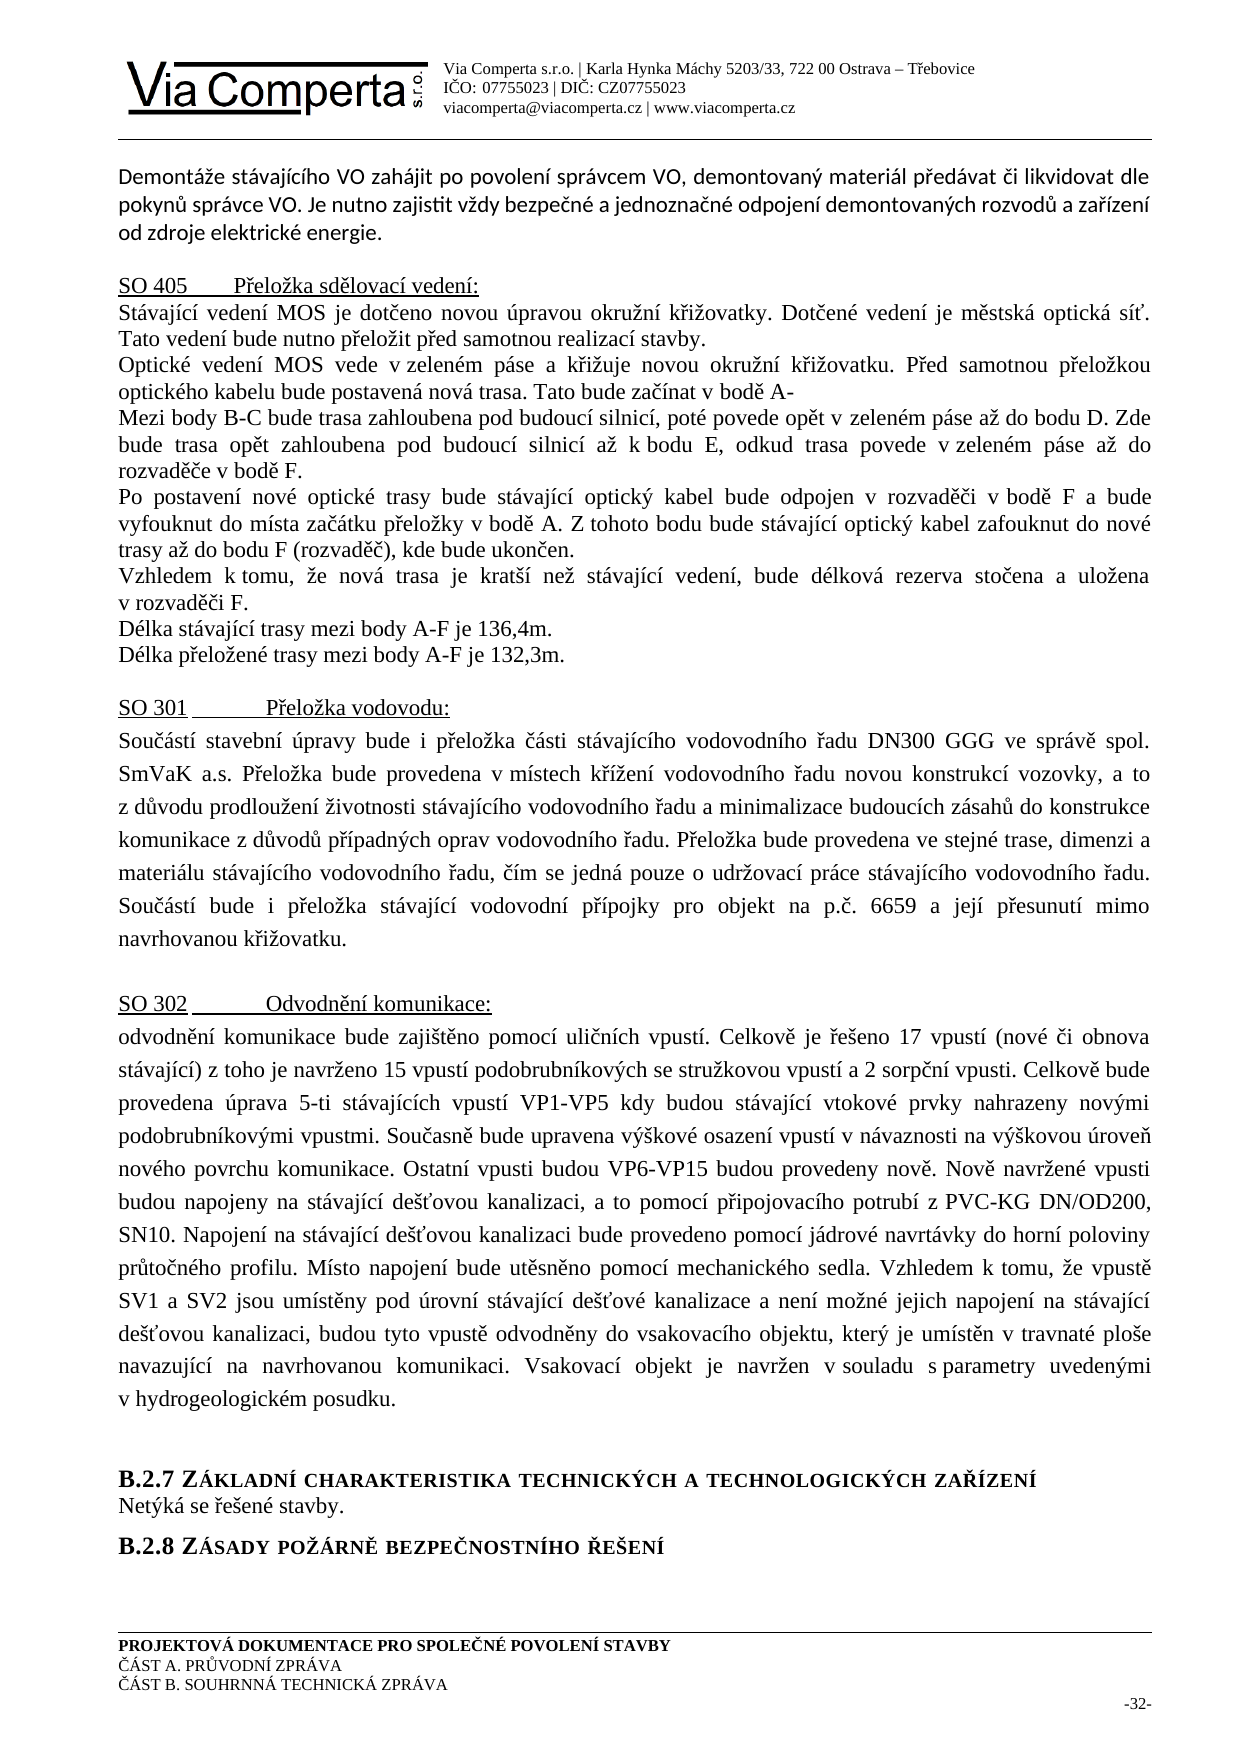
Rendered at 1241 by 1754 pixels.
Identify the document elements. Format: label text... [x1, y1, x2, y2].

text odvodnění komunikace bude zajištěno pomocí uličních vpustí. Celkově je řešeno 17 vpustí (nové či obnova stávající) z toho je navrženo 15 vpustí podobrubníkových se stružkovou vpustí a 2 sorpční vpusti. Celkově bude provedena úprava 5-ti stávajících vpustí VP1-VP5 kdy budou stávající vtokové prvky nahrazeny novými podobrubníkovými vpustmi. Současně bude upravena výškové osazení vpustí v návaznosti na výškovou úroveň nového povrchu komunikace. Ostatní vpusti budou VP6-VP15 budou provedeny nově. Nově navržené vpusti budou napojeny na stávající dešťovou kanalizaci, a to pomocí připojovacího potrubí z PVC-KG DN/OD200, SN10. Napojení na stávající dešťovou kanalizaci bude provedeno pomocí jádrové navrtávky do horní poloviny průtočného profilu. Místo napojení bude utěsněno pomocí mechanického sedla. Vzhledem k tomu, že vpustě SV1 a SV2 jsou umístěny pod úrovní stávající dešťové kanalizace a není možné jejich napojení na stávající dešťovou kanalizaci, budou tyto vpustě odvodněny do vsakovacího objektu, který je umístěn v travnaté ploše navazující na navrhovanou komunikaci. Vsakovací objekt je navržen v souladu s parametry uvedenými v hydrogeologickém posudku. [118, 1023, 1152, 1412]
text Netýká se řešené stavby. [118, 1492, 1152, 1519]
text Vzhledem k tomu, že nová trasa je kratší než stávající vedení, bude délková rezerva stočena a uložena v rozvaděči F. [118, 562, 1152, 615]
subtitle B.2.7 Základní charakteristika technických a technologických zařízení [118, 1464, 1152, 1492]
text Mezi body B-C bude trasa zahloubena pod budoucí silnicí, poté povede opět v zeleném páse až do bodu D. Zde bude trasa opět zahloubena pod budoucí silnicí až k bodu E, odkud trasa povede v zeleném páse až do rozvaděče v bodě F. [118, 404, 1152, 483]
picture [118, 53, 435, 126]
text Součástí stavební úpravy bude i přeložka části stávajícího vodovodního řadu DN300 GGG ve správě spol. SmVaK a.s. Přeložka bude provedena v místech křížení vodovodního řadu novou konstrukcí vozovky, a to z důvodu prodloužení životnosti stávajícího vodovodního řadu a minimalizace budoucích zásahů do konstrukce komunikace z důvodů případných oprav vodovodního řadu. Přeložka bude provedena ve stejné trase, dimenzi a materiálu stávajícího vodovodního řadu, čím se jedná pouze o udržovací práce stávajícího vodovodního řadu. Součástí bude i přeložka stávající vodovodní přípojky pro objekt na p.č. 6659 a její přesunutí mimo navrhovanou křižovatku. [118, 727, 1152, 951]
text Demontáže stávajícího VO zahájit po povolení správcem VO, demontovaný materiál předávat či likvidovat dle pokynů správce VO. Je nutno zajistit vždy bezpečné a jednoznačné odpojení demontovaných rozvodů a zařízení od zdroje elektrické energie. [118, 162, 1152, 246]
text SO 405 Přeložka sdělovací vedení: [118, 272, 1152, 299]
text SO 301 Přeložka vodovodu: [118, 694, 1152, 721]
text Po postavení nové optické trasy bude stávající optický kabel bude odpojen v rozvaděči v bodě F a bude vyfouknut do místa začátku přeložky v bodě A. Z tohoto bodu bude stávající optický kabel zafouknut do nové trasy až do bodu F (rozvaděč), kde bude ukončen. [118, 483, 1152, 562]
text Stávající vedení MOS je dotčeno novou úpravou okružní křižovatky. Dotčené vedení je městská optická síť. Tato vedení bude nutno přeložit před samotnou realizací stavby. [118, 299, 1152, 352]
subtitle B.2.8 Zásady požárně bezpečnostního řešení [118, 1531, 1152, 1560]
text Optické vedení MOS vede v zeleném páse a křižuje novou okružní křižovatku. Před samotnou přeložkou optického kabelu bude postavená nová trasa. Tato bude začínat v bodě A- [118, 352, 1152, 404]
text Délka přeložené trasy mezi body A-F je 132,3m. [118, 641, 1152, 668]
text SO 302 Odvodnění komunikace: [118, 990, 1152, 1017]
text Délka stávající trasy mezi body A-F je 136,4m. [118, 615, 1152, 641]
